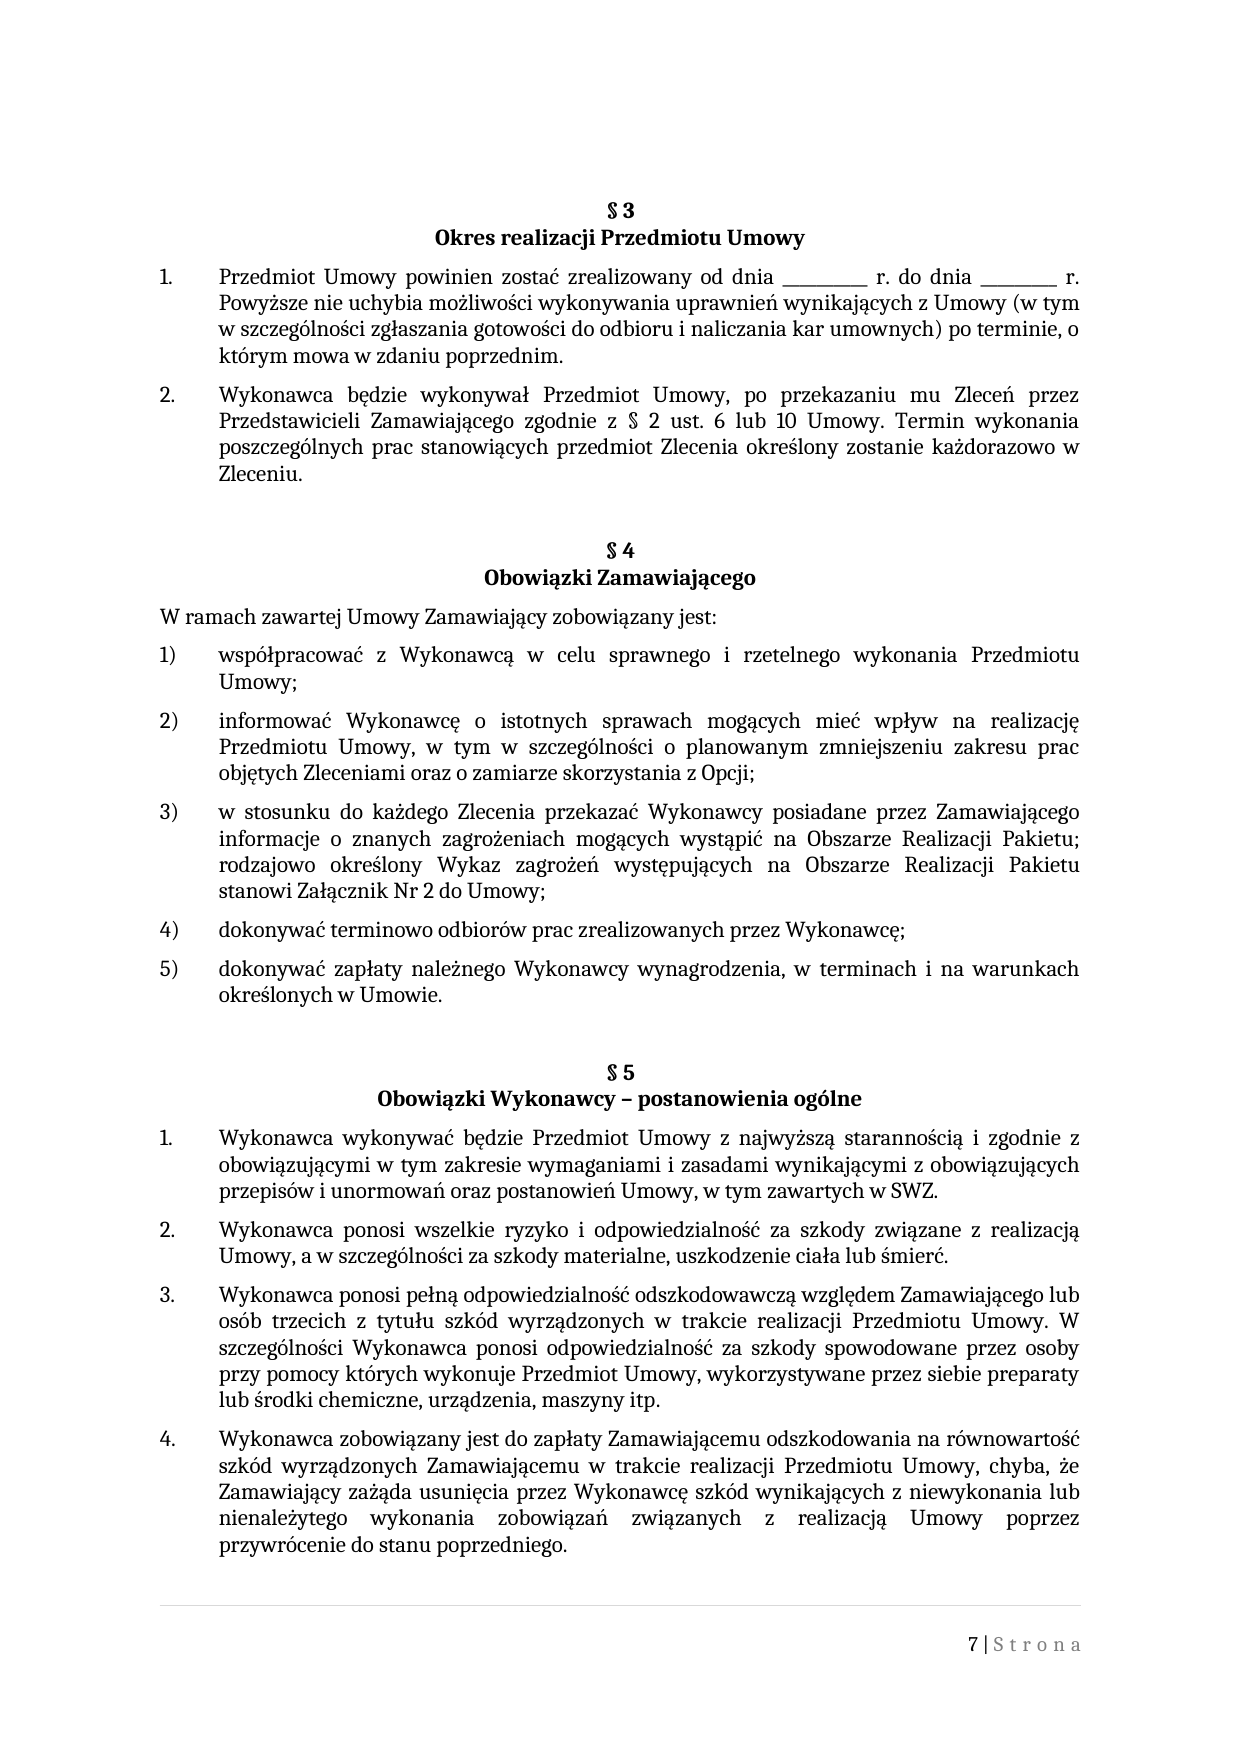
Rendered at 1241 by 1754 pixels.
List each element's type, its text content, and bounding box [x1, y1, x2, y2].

text § 5 Obowiązki Wykonawcy – postanowienia ogólne [159, 1060, 1081, 1113]
text W ramach zawartej Umowy Zamawiający zobowiązany jest: [159, 603, 1081, 630]
list w stosunku do każdego Zlecenia przekazać Wykonawcy posiadane przez Zamawiającego informacje o znanych zagrożeniach mogących wystąpić na Obszarze Realizacji Pakietu; rodzajowo określony Wykaz zagrożeń występujących na Obszarze Realizacji Pakietu stanowi Załącznik Nr 2 do Umowy; [159, 799, 1081, 904]
list dokonywać terminowo odbiorów prac zrealizowanych przez Wykonawcę; [159, 917, 1081, 943]
text § 3 Okres realizacji Przedmiotu Umowy [159, 198, 1081, 251]
list Wykonawca zobowiązany jest do zapłaty Zamawiającemu odszkodowania na równowartość szkód wyrządzonych Zamawiającemu w trakcie realizacji Przedmiotu Umowy, chyba, że Zamawiający zażąda usunięcia przez Wykonawcę szkód wynikających z niewykonania lub nienależytego wykonania zobowiązań związanych z realizacją Umowy poprzez przywrócenie do stanu poprzedniego. [159, 1426, 1081, 1558]
list współpracować z Wykonawcą w celu sprawnego i rzetelnego wykonania Przedmiotu Umowy; [159, 642, 1081, 695]
list Wykonawca będzie wykonywał Przedmiot Umowy, po przekazaniu mu Zleceń przez Przedstawicieli Zamawiającego zgodnie z § 2 ust. 6 lub 10 Umowy. Termin wykonania poszczególnych prac stanowiących przedmiot Zlecenia określony zostanie każdorazowo w Zleceniu. [159, 381, 1081, 487]
list informować Wykonawcę o istotnych sprawach mogących mieć wpływ na realizację Przedmiotu Umowy, w tym w szczególności o planowanym zmniejszeniu zakresu prac objętych Zleceniami oraz o zamiarze skorzystania z Opcji; [159, 707, 1081, 787]
list Przedmiot Umowy powinien zostać zrealizowany od dnia __________ r. do dnia _________ r. Powyższe nie uchybia możliwości wykonywania uprawnień wynikających z Umowy (w tym w szczególności zgłaszania gotowości do odbioru i naliczania kar umownych) po terminie, o którym mowa w zdaniu poprzednim. [159, 263, 1081, 369]
text § 4 Obowiązki Zamawiającego [159, 538, 1081, 591]
list Wykonawca wykonywać będzie Przedmiot Umowy z najwyższą starannością i zgodnie z obowiązującymi w tym zakresie wymaganiami i zasadami wynikającymi z obowiązujących przepisów i unormowań oraz postanowień Umowy, w tym zawartych w SWZ. [159, 1125, 1081, 1204]
list dokonywać zapłaty należnego Wykonawcy wynagrodzenia, w terminach i na warunkach określonych w Umowie. [159, 956, 1081, 1008]
list Wykonawca ponosi wszelkie ryzyko i odpowiedzialność za szkody związane z realizacją Umowy, a w szczególności za szkody materialne, uszkodzenie ciała lub śmierć. [159, 1217, 1081, 1269]
list Wykonawca ponosi pełną odpowiedzialność odszkodowawczą względem Zamawiającego lub osób trzecich z tytułu szkód wyrządzonych w trakcie realizacji Przedmiotu Umowy. W szczególności Wykonawca ponosi odpowiedzialność za szkody spowodowane przez osoby przy pomocy których wykonuje Przedmiot Umowy, wykorzystywane przez siebie preparaty lub środki chemiczne, urządzenia, maszyny itp. [159, 1282, 1081, 1414]
